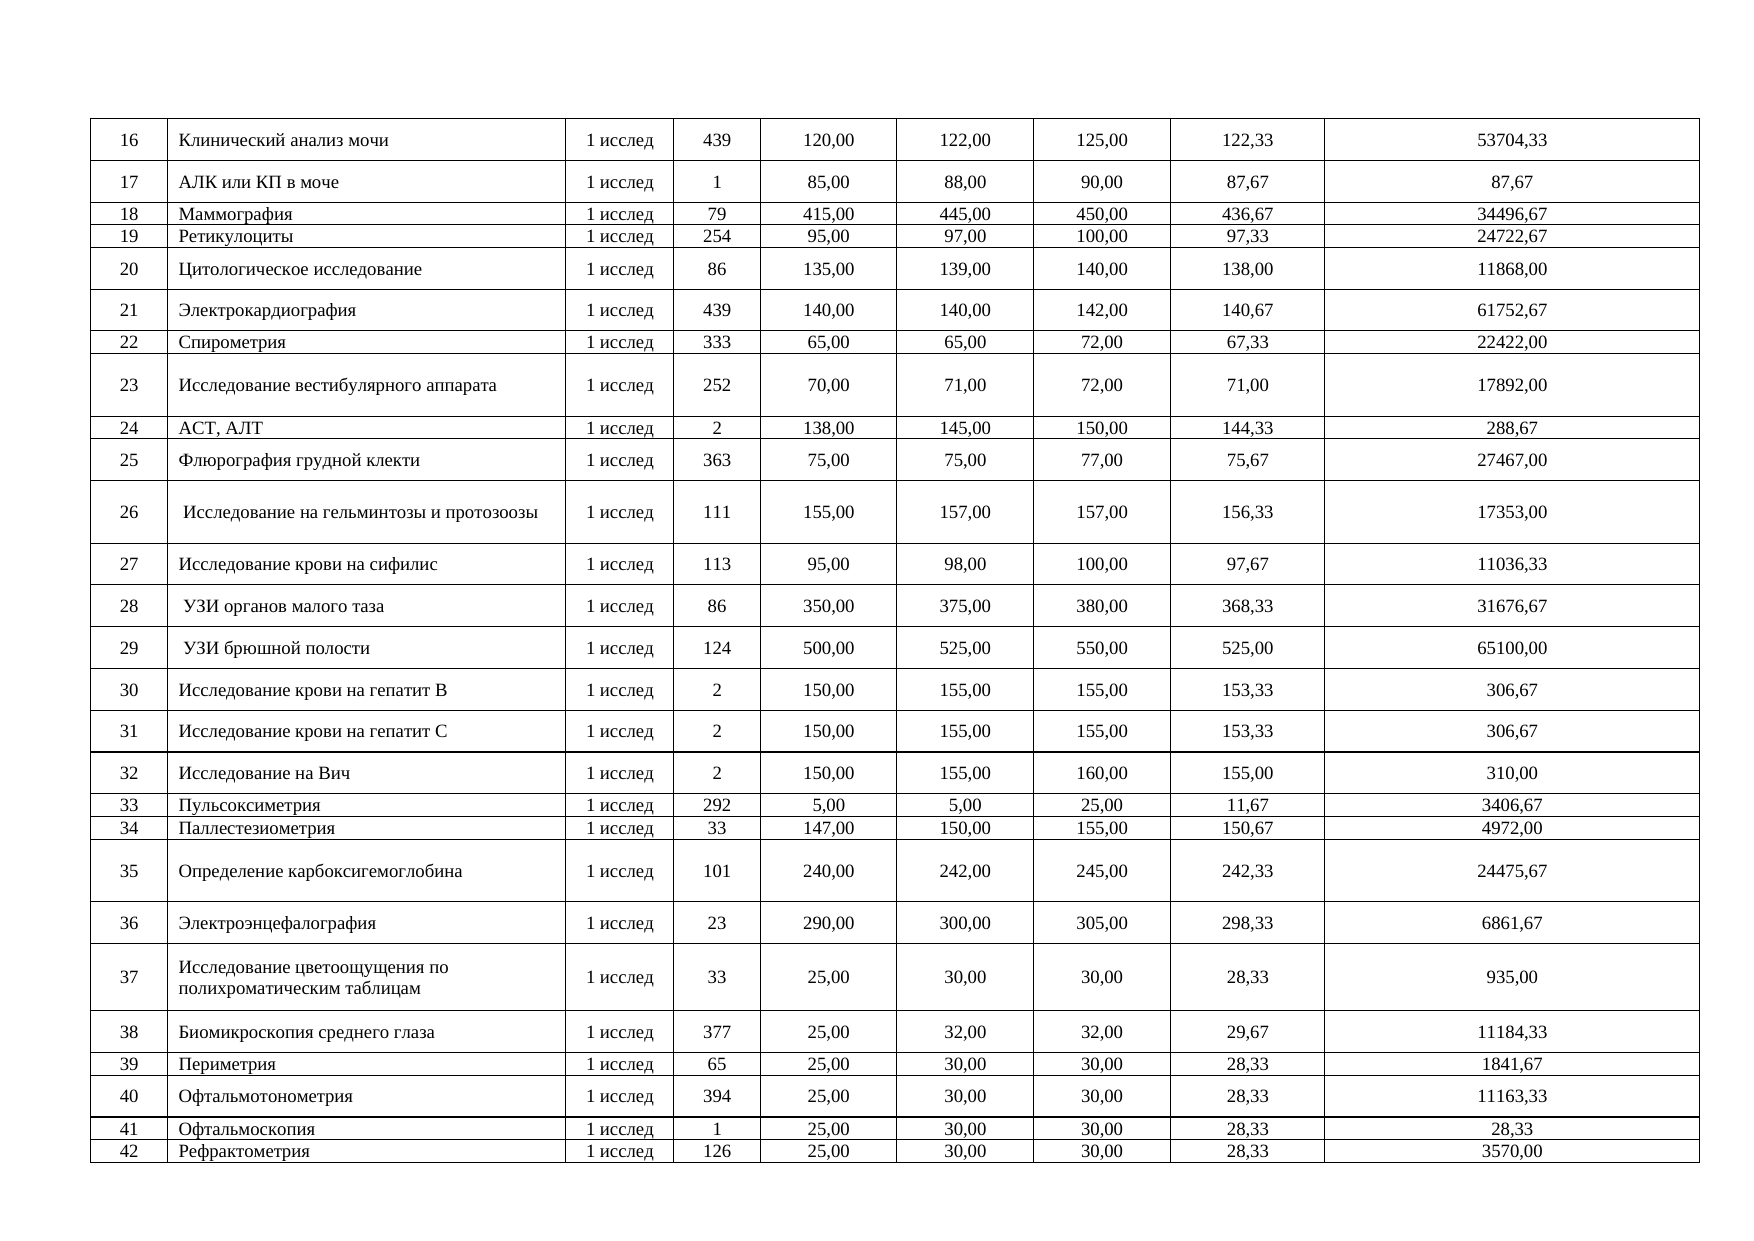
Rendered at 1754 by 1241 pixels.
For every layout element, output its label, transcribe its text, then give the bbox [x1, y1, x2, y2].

table_cell 2 [674, 417, 760, 438]
table_cell 35 [91, 840, 167, 901]
table_cell 155,00 [1034, 817, 1170, 838]
table_cell 100,00 [1034, 544, 1170, 584]
table_cell 72,00 [1034, 331, 1170, 353]
table_cell 79 [674, 203, 760, 224]
table_cell 415,00 [761, 203, 896, 224]
table_cell 32,00 [1034, 1011, 1170, 1052]
table_cell 101 [674, 840, 760, 901]
table_cell 72,00 [1034, 354, 1170, 416]
table_cell 1 исслед [566, 417, 673, 438]
table_cell 90,00 [1034, 161, 1170, 202]
table_cell 28 [91, 585, 167, 626]
table_cell 95,00 [761, 225, 896, 247]
table_cell Рефрактометрия [168, 1140, 565, 1162]
table_cell 24475,67 [1325, 840, 1699, 901]
table_cell 30,00 [1034, 1140, 1170, 1162]
table_cell 11184,33 [1325, 1011, 1699, 1052]
table_cell 1 исслед [566, 711, 673, 751]
table_cell 300,00 [897, 902, 1033, 943]
table_cell 30,00 [897, 1118, 1033, 1139]
table_cell Офтальмотонометрия [168, 1076, 565, 1116]
table_cell 11163,33 [1325, 1076, 1699, 1116]
table_cell 39 [91, 1053, 167, 1075]
table_cell 155,00 [761, 481, 896, 543]
table_cell 30 [91, 669, 167, 710]
table_cell 75,00 [897, 439, 1033, 480]
table_cell 1 исслед [566, 1118, 673, 1139]
table_cell 1 [674, 161, 760, 202]
table_cell 135,00 [761, 248, 896, 289]
table_cell 34 [91, 817, 167, 838]
table_cell 436,67 [1171, 203, 1324, 224]
table_cell 1 исслед [566, 1076, 673, 1116]
table_cell 155,00 [1034, 669, 1170, 710]
table_cell 139,00 [897, 248, 1033, 289]
table_cell 30,00 [1034, 1053, 1170, 1075]
table_cell 30,00 [897, 944, 1033, 1010]
table_cell Цитологическое исследование [168, 248, 565, 289]
table_cell 65,00 [897, 331, 1033, 353]
table_cell 292 [674, 794, 760, 816]
table_cell 144,33 [1171, 417, 1324, 438]
table_cell 155,00 [1034, 711, 1170, 751]
table_cell 19 [91, 225, 167, 247]
table_cell 18 [91, 203, 167, 224]
table_cell 67,33 [1171, 331, 1324, 353]
table_cell Определение карбоксигемоглобина [168, 840, 565, 901]
table_cell 97,33 [1171, 225, 1324, 247]
table_cell 252 [674, 354, 760, 416]
table_cell 86 [674, 585, 760, 626]
table_cell 375,00 [897, 585, 1033, 626]
table_cell 1 исслед [566, 817, 673, 838]
table_cell 29 [91, 627, 167, 668]
table_cell 34496,67 [1325, 203, 1699, 224]
table_cell 155,00 [897, 753, 1033, 793]
table_cell 550,00 [1034, 627, 1170, 668]
table_cell 75,00 [761, 439, 896, 480]
table_cell 33 [674, 944, 760, 1010]
table_cell 87,67 [1325, 161, 1699, 202]
table_cell 25,00 [761, 1011, 896, 1052]
table_cell 439 [674, 119, 760, 160]
table_cell 377 [674, 1011, 760, 1052]
table_cell 394 [674, 1076, 760, 1116]
table_cell Офтальмоскопия [168, 1118, 565, 1139]
table_cell 160,00 [1034, 753, 1170, 793]
table_cell 1 исслед [566, 439, 673, 480]
table_cell 23 [91, 354, 167, 416]
table_cell 36 [91, 902, 167, 943]
table_cell 254 [674, 225, 760, 247]
table_cell 65,00 [761, 331, 896, 353]
table_cell 1 исслед [566, 354, 673, 416]
table_cell 122,00 [897, 119, 1033, 160]
table_cell 1 исслед [566, 1011, 673, 1052]
table_cell 113 [674, 544, 760, 584]
table_cell 85,00 [761, 161, 896, 202]
table_cell 40 [91, 1076, 167, 1116]
table_cell 37 [91, 944, 167, 1010]
table_cell 120,00 [761, 119, 896, 160]
table_cell 3406,67 [1325, 794, 1699, 816]
table_cell Флюрография грудной клекти [168, 439, 565, 480]
table_cell 1 исслед [566, 248, 673, 289]
table_cell 30,00 [1034, 1076, 1170, 1116]
table_cell 142,00 [1034, 290, 1170, 330]
table_cell Ретикулоциты [168, 225, 565, 247]
table_cell УЗИ брюшной полости [168, 627, 565, 668]
table_cell 30,00 [897, 1076, 1033, 1116]
table_cell 138,00 [1171, 248, 1324, 289]
table_cell 140,00 [761, 290, 896, 330]
table_cell 61752,67 [1325, 290, 1699, 330]
table_cell 100,00 [1034, 225, 1170, 247]
table_cell УЗИ органов малого таза [168, 585, 565, 626]
table_cell 25,00 [761, 1118, 896, 1139]
table_cell 525,00 [1171, 627, 1324, 668]
table_cell 2 [674, 711, 760, 751]
table_cell Пульсоксиметрия [168, 794, 565, 816]
table_cell 21 [91, 290, 167, 330]
table_cell 156,33 [1171, 481, 1324, 543]
table_cell 380,00 [1034, 585, 1170, 626]
table_cell 1 исслед [566, 627, 673, 668]
table_cell 30,00 [897, 1140, 1033, 1162]
table_cell 32 [91, 753, 167, 793]
table_cell Электроэнцефалография [168, 902, 565, 943]
table_cell 445,00 [897, 203, 1033, 224]
table_cell 150,67 [1171, 817, 1324, 838]
table_cell 65 [674, 1053, 760, 1075]
table_cell 24 [91, 417, 167, 438]
table_cell 245,00 [1034, 840, 1170, 901]
table_cell 305,00 [1034, 902, 1170, 943]
table_cell Исследование крови на сифилис [168, 544, 565, 584]
table_cell 150,00 [761, 669, 896, 710]
table_cell 86 [674, 248, 760, 289]
table_cell 1 исслед [566, 944, 673, 1010]
table_cell 242,00 [897, 840, 1033, 901]
table_cell 1 исслед [566, 481, 673, 543]
table_cell 240,00 [761, 840, 896, 901]
table_cell 28,33 [1171, 1053, 1324, 1075]
table_cell 1 исслед [566, 290, 673, 330]
table_cell 439 [674, 290, 760, 330]
table_cell 25,00 [761, 1053, 896, 1075]
table_cell АСТ, АЛТ [168, 417, 565, 438]
table_cell 77,00 [1034, 439, 1170, 480]
table_cell Клинический анализ мочи [168, 119, 565, 160]
table_cell 1 исслед [566, 119, 673, 160]
table_cell 28,33 [1325, 1118, 1699, 1139]
table_cell 140,00 [1034, 248, 1170, 289]
table_cell 97,67 [1171, 544, 1324, 584]
table_cell 17353,00 [1325, 481, 1699, 543]
table_cell 124 [674, 627, 760, 668]
table_cell 32,00 [897, 1011, 1033, 1052]
table_cell 71,00 [1171, 354, 1324, 416]
table_cell 28,33 [1171, 1076, 1324, 1116]
table_cell 70,00 [761, 354, 896, 416]
table_cell Паллестезиометрия [168, 817, 565, 838]
table_cell 147,00 [761, 817, 896, 838]
table_cell 30,00 [1034, 1118, 1170, 1139]
table_cell 25,00 [761, 944, 896, 1010]
table_cell 242,33 [1171, 840, 1324, 901]
table_cell 28,33 [1171, 944, 1324, 1010]
table_cell 16 [91, 119, 167, 160]
table_cell 155,00 [897, 711, 1033, 751]
table_cell Исследование на Вич [168, 753, 565, 793]
table_cell 126 [674, 1140, 760, 1162]
table_cell 1 исслед [566, 794, 673, 816]
table_cell 29,67 [1171, 1011, 1324, 1052]
table_cell 500,00 [761, 627, 896, 668]
table_cell 1 исслед [566, 1053, 673, 1075]
table_cell 155,00 [897, 669, 1033, 710]
table_cell 145,00 [897, 417, 1033, 438]
table_cell 363 [674, 439, 760, 480]
table_cell Исследование на гельминтозы и протозоозы [168, 481, 565, 543]
table_cell 306,67 [1325, 711, 1699, 751]
table_cell Периметрия [168, 1053, 565, 1075]
table_cell 290,00 [761, 902, 896, 943]
table_cell 1 исслед [566, 203, 673, 224]
table_cell 157,00 [897, 481, 1033, 543]
table_cell 1 исслед [566, 544, 673, 584]
table_cell 30,00 [897, 1053, 1033, 1075]
table_cell 1 исслед [566, 1140, 673, 1162]
table_cell 935,00 [1325, 944, 1699, 1010]
table_cell Исследование крови на гепатит В [168, 669, 565, 710]
table_cell 11,67 [1171, 794, 1324, 816]
table_cell 27467,00 [1325, 439, 1699, 480]
table_cell Исследование цветоощущения по полихроматическим таблицам [168, 944, 565, 1010]
table_cell 138,00 [761, 417, 896, 438]
table_cell 25,00 [761, 1140, 896, 1162]
table_cell 1 исслед [566, 669, 673, 710]
table_cell 1 исслед [566, 225, 673, 247]
table_cell 333 [674, 331, 760, 353]
table_cell 88,00 [897, 161, 1033, 202]
table_cell 1 исслед [566, 753, 673, 793]
table_cell 95,00 [761, 544, 896, 584]
table_cell 25,00 [1034, 794, 1170, 816]
table_cell 71,00 [897, 354, 1033, 416]
table_cell 310,00 [1325, 753, 1699, 793]
table_cell 22422,00 [1325, 331, 1699, 353]
table_cell 38 [91, 1011, 167, 1052]
table_cell Маммография [168, 203, 565, 224]
table_cell 2 [674, 669, 760, 710]
table_cell 31676,67 [1325, 585, 1699, 626]
table_cell 33 [674, 817, 760, 838]
table_cell 27 [91, 544, 167, 584]
table_cell Биомикроскопия среднего глаза [168, 1011, 565, 1052]
table_cell 26 [91, 481, 167, 543]
table_cell 11868,00 [1325, 248, 1699, 289]
table_cell 4972,00 [1325, 817, 1699, 838]
table_cell 41 [91, 1118, 167, 1139]
table_cell 450,00 [1034, 203, 1170, 224]
table_cell 33 [91, 794, 167, 816]
table_cell 1 [674, 1118, 760, 1139]
table_cell 125,00 [1034, 119, 1170, 160]
table_cell 5,00 [761, 794, 896, 816]
table_cell 2 [674, 753, 760, 793]
table_cell 28,33 [1171, 1140, 1324, 1162]
table_cell 150,00 [761, 711, 896, 751]
table_cell 153,33 [1171, 711, 1324, 751]
table_cell 122,33 [1171, 119, 1324, 160]
table_cell 6861,67 [1325, 902, 1699, 943]
table_cell 1841,67 [1325, 1053, 1699, 1075]
table_cell 525,00 [897, 627, 1033, 668]
table_cell 3570,00 [1325, 1140, 1699, 1162]
table_cell 24722,67 [1325, 225, 1699, 247]
table_cell 42 [91, 1140, 167, 1162]
table_cell 17892,00 [1325, 354, 1699, 416]
table_cell 350,00 [761, 585, 896, 626]
table_cell 288,67 [1325, 417, 1699, 438]
table_cell 1 исслед [566, 902, 673, 943]
table_cell 5,00 [897, 794, 1033, 816]
table_cell 97,00 [897, 225, 1033, 247]
table_cell 150,00 [761, 753, 896, 793]
table_cell 25,00 [761, 1076, 896, 1116]
table_cell Исследование крови на гепатит С [168, 711, 565, 751]
table_cell 150,00 [1034, 417, 1170, 438]
table_cell Спирометрия [168, 331, 565, 353]
table_cell 1 исслед [566, 331, 673, 353]
table_cell 306,67 [1325, 669, 1699, 710]
table_cell 22 [91, 331, 167, 353]
table_cell Исследование вестибулярного аппарата [168, 354, 565, 416]
table_cell 157,00 [1034, 481, 1170, 543]
table_cell 98,00 [897, 544, 1033, 584]
table_cell 75,67 [1171, 439, 1324, 480]
table_cell 298,33 [1171, 902, 1324, 943]
table_cell АЛК или КП в моче [168, 161, 565, 202]
table_cell 23 [674, 902, 760, 943]
table_cell 65100,00 [1325, 627, 1699, 668]
table_cell 150,00 [897, 817, 1033, 838]
table_cell 17 [91, 161, 167, 202]
table_cell 1 исслед [566, 585, 673, 626]
table_cell 153,33 [1171, 669, 1324, 710]
table_cell 11036,33 [1325, 544, 1699, 584]
table_cell 140,00 [897, 290, 1033, 330]
table_cell 31 [91, 711, 167, 751]
table_cell 30,00 [1034, 944, 1170, 1010]
table_cell 368,33 [1171, 585, 1324, 626]
table_cell 1 исслед [566, 840, 673, 901]
table_cell 155,00 [1171, 753, 1324, 793]
table_cell 28,33 [1171, 1118, 1324, 1139]
table_cell 25 [91, 439, 167, 480]
table_cell 140,67 [1171, 290, 1324, 330]
table_cell 111 [674, 481, 760, 543]
table_cell 87,67 [1171, 161, 1324, 202]
table_cell Электрокардиография [168, 290, 565, 330]
table_cell 1 исслед [566, 161, 673, 202]
table_cell 20 [91, 248, 167, 289]
table_cell 53704,33 [1325, 119, 1699, 160]
